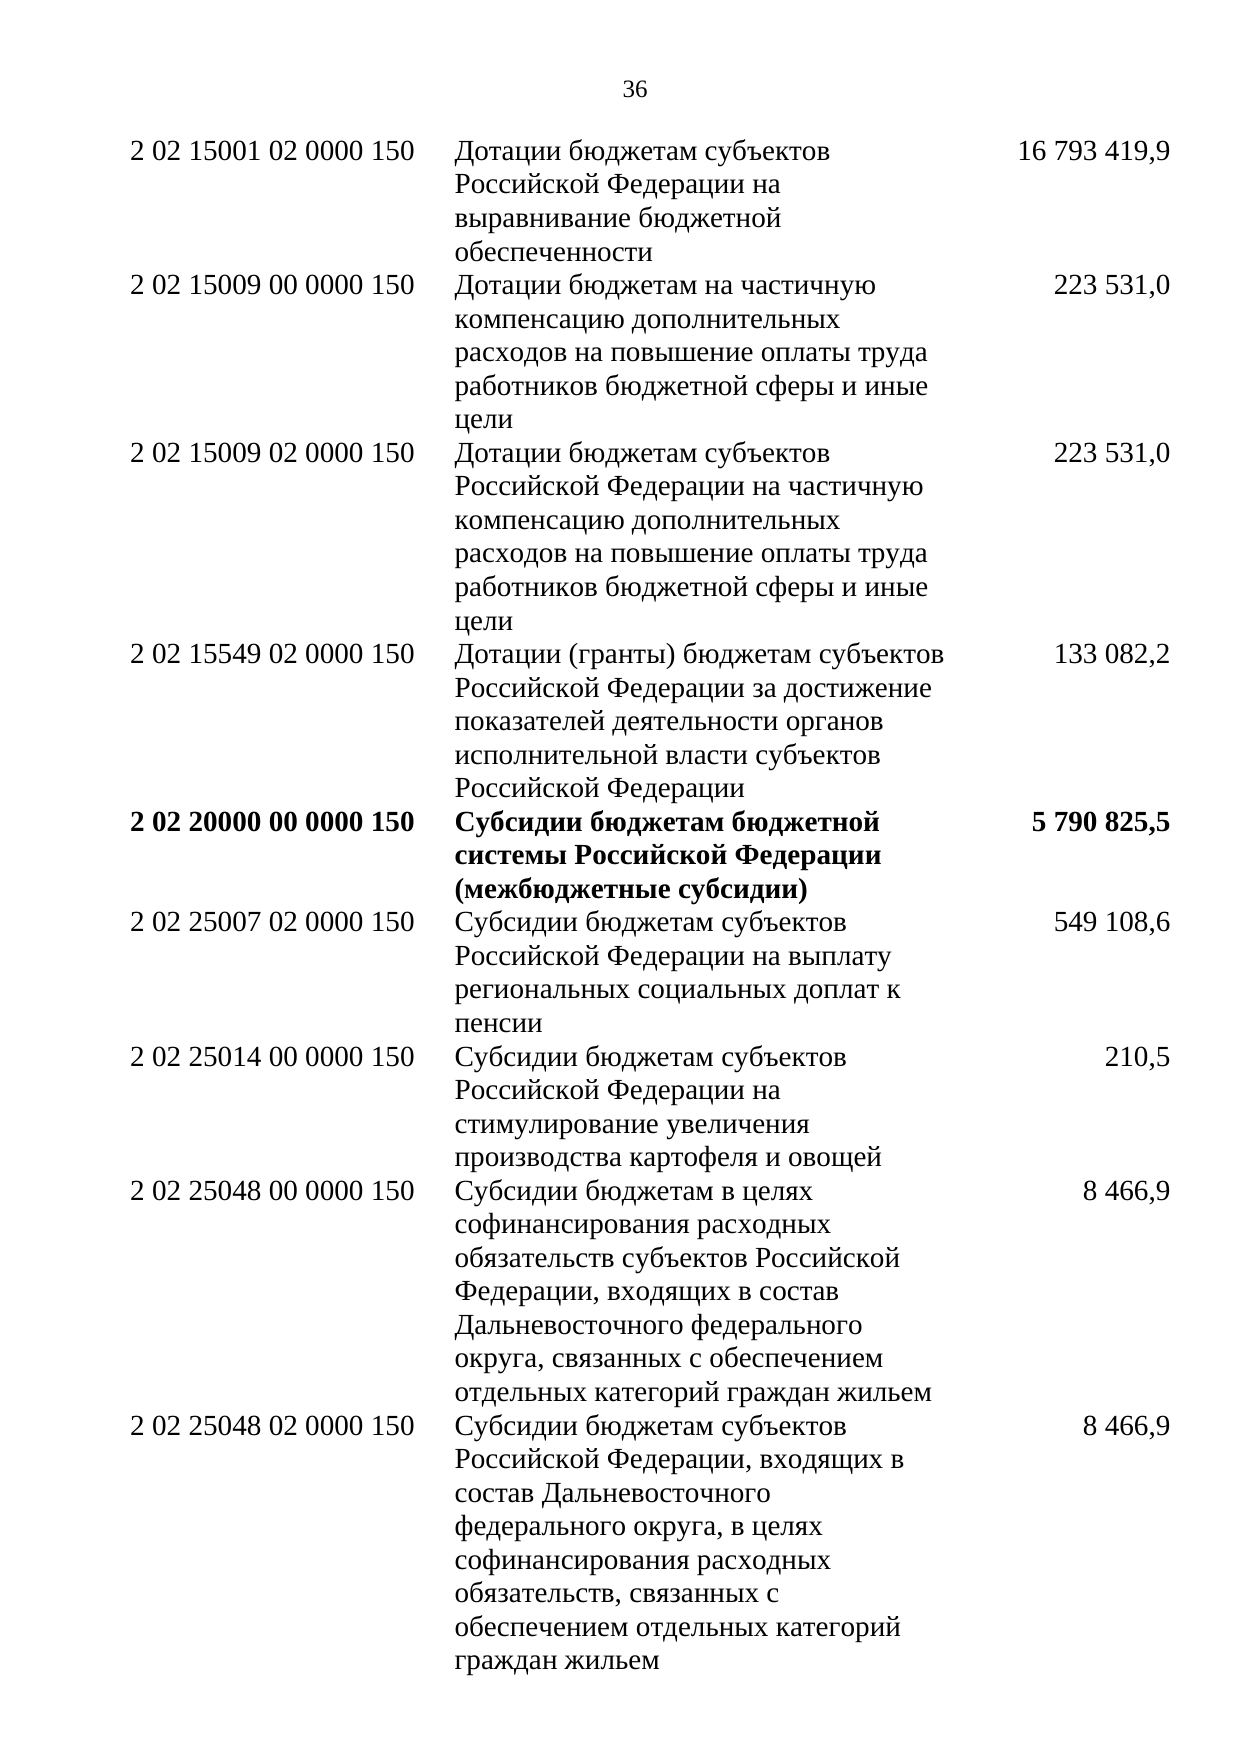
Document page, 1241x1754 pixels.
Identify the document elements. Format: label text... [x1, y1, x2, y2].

table_cell 2 02 20000 00 0000 150 [119, 804, 443, 904]
table_cell Субсидии бюджетам субъектов Российской Федерации на стимулирование увеличения производства картофеля и овощей [443, 1039, 960, 1173]
table_cell Субсидии бюджетам субъектов Российской Федерации на выплату региональных социальных доплат к пенсии [443, 905, 960, 1039]
table_cell Субсидии бюджетам бюджетной системы Российской Федерации (межбюджетные субсидии) [443, 804, 960, 904]
table_cell 2 02 25007 02 0000 150 [119, 905, 443, 1039]
table_cell 2 02 15549 02 0000 150 [119, 636, 443, 804]
table_cell 549 108,6 [960, 905, 1181, 1039]
table_cell 210,5 [960, 1039, 1181, 1173]
table_cell Субсидии бюджетам в целях софинансирования расходных обязательств субъектов Российской Федерации, входящих в состав Дальневосточного федерального округа, связанных с обеспечением отдельных категорий граждан жильем [443, 1173, 960, 1408]
table_cell 2 02 15009 02 0000 150 [119, 435, 443, 636]
table_cell 8 466,9 [960, 1173, 1181, 1408]
table_cell Дотации бюджетам субъектов Российской Федерации на частичную компенсацию дополнительных расходов на повышение оплаты труда работников бюджетной сферы и иные цели [443, 435, 960, 636]
table_cell 2 02 25014 00 0000 150 [119, 1039, 443, 1173]
table_cell 133 082,2 [960, 636, 1181, 804]
table_cell 2 02 25048 00 0000 150 [119, 1173, 443, 1408]
table_cell 16 793 419,9 [960, 133, 1181, 267]
table_cell 223 531,0 [960, 435, 1181, 636]
table_cell 223 531,0 [960, 267, 1181, 435]
table_cell 8 466,9 [960, 1408, 1181, 1676]
table_cell 2 02 15001 02 0000 150 [119, 133, 443, 267]
table_cell 2 02 25048 02 0000 150 [119, 1408, 443, 1676]
table_cell Дотации (гранты) бюджетам субъектов Российской Федерации за достижение показателей деятельности органов исполнительной власти субъектов Российской Федерации [443, 636, 960, 804]
table_cell 2 02 15009 00 0000 150 [119, 267, 443, 435]
table_cell Дотации бюджетам на частичную компенсацию дополнительных расходов на повышение оплаты труда работников бюджетной сферы и иные цели [443, 267, 960, 435]
table_cell Дотации бюджетам субъектов Российской Федерации на выравнивание бюджетной обеспеченности [443, 133, 960, 267]
table_cell 5 790 825,5 [960, 804, 1181, 904]
table_cell Субсидии бюджетам субъектов Российской Федерации, входящих в состав Дальневосточного федерального округа, в целях софинансирования расходных обязательств, связанных с обеспечением отдельных категорий граждан жильем [443, 1408, 960, 1676]
